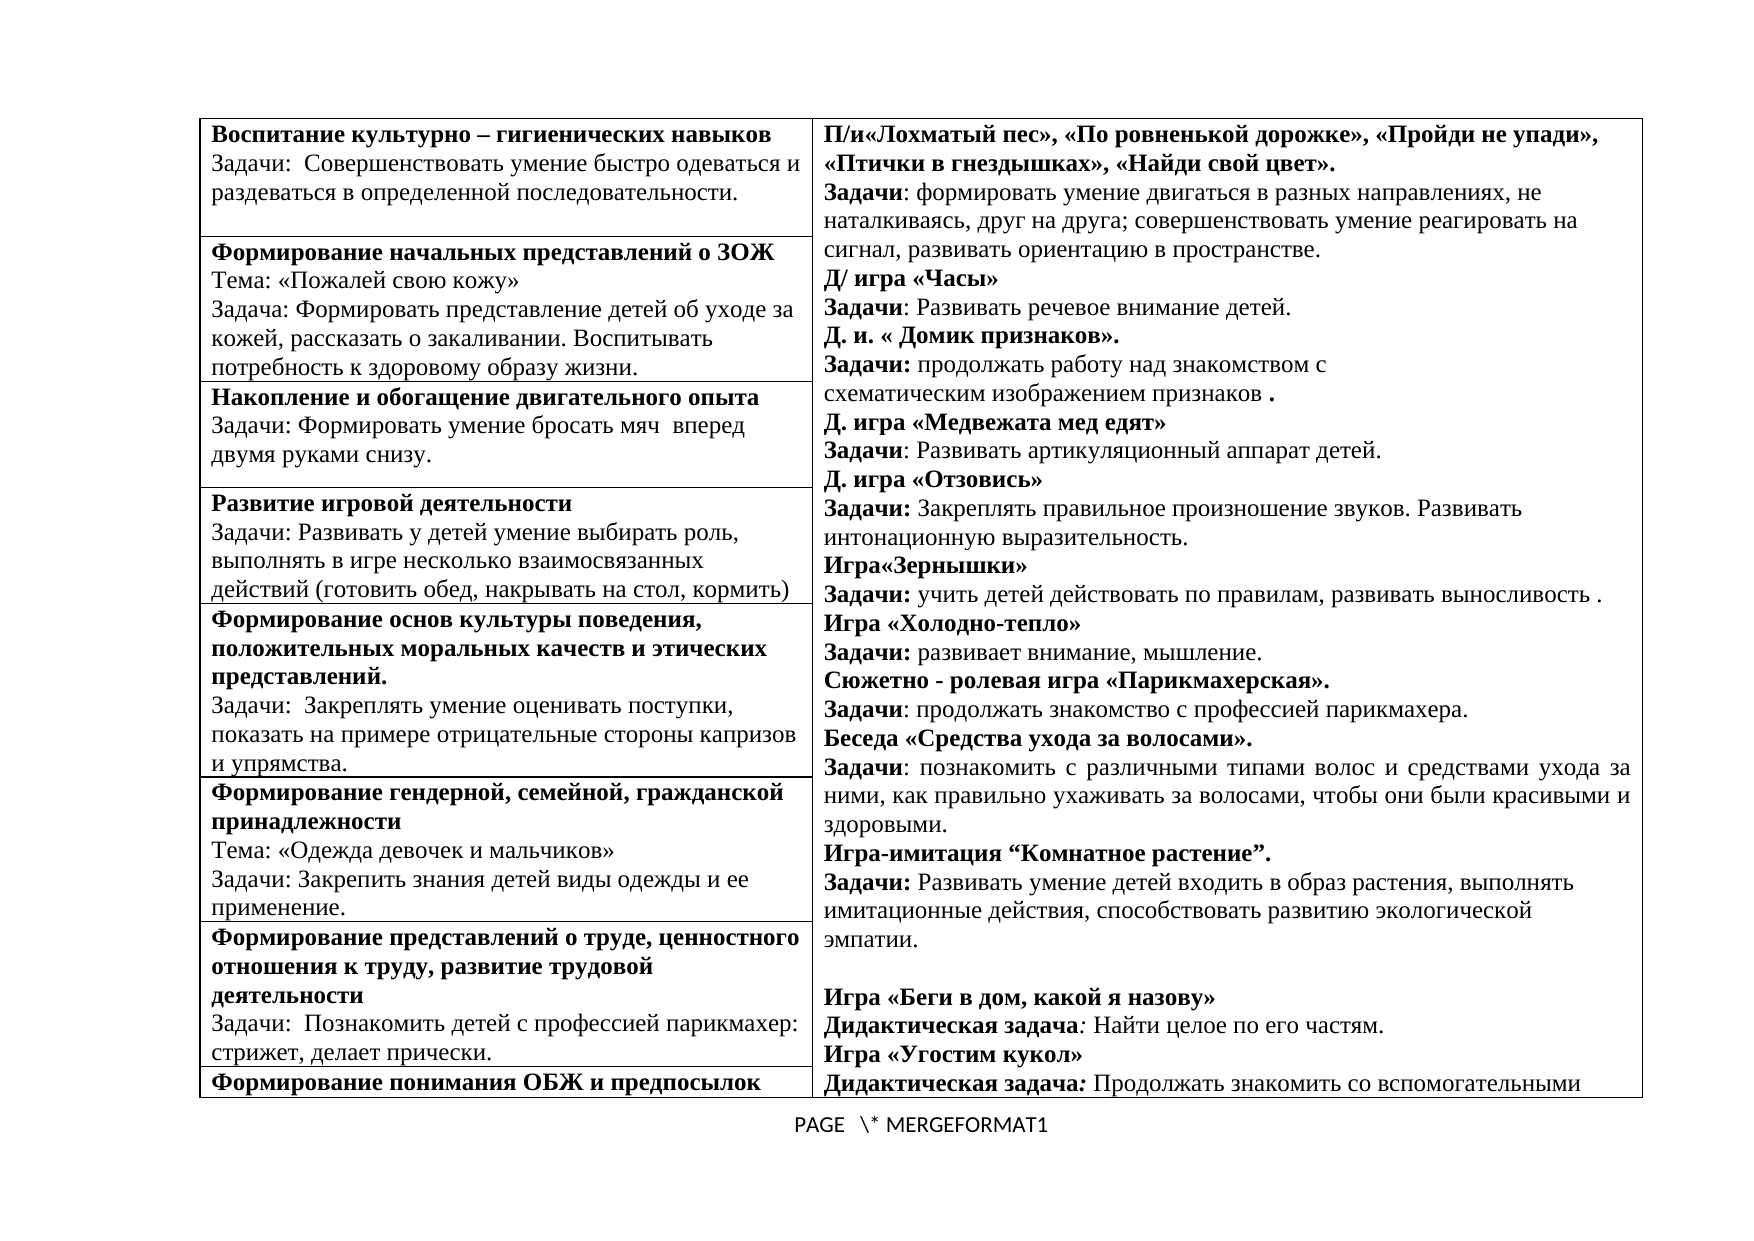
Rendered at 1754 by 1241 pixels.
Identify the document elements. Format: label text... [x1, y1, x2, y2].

table_cell Формирование гендерной, семейной, гражданской принадлежности Тема: «Одежда девочек и мальчиков» Задачи: Закрепить знания детей виды одежды и ее применение. [201, 778, 812, 921]
table_cell Формирование основ культуры поведения, положительных моральных качеств и этических представлений. Задачи: Закреплять умение оценивать поступки, показать на примере отрицательные стороны капризов и упрямства. [201, 604, 812, 776]
table_cell Воспитание культурно – гигиенических навыков Задачи: Совершенствовать умение быстро одеваться и раздеваться в определенной последовательности. [201, 119, 812, 236]
table_cell Формирование представлений о труде, ценностного отношения к труду, развитие трудовой деятельности Задачи: Познакомить детей с профессией парикмахер: стрижет, делает прически. [201, 922, 812, 1066]
table_cell Накопление и обогащение двигательного опыта Задачи: Формировать умение бросать мяч вперед двумя руками снизу. [201, 382, 812, 487]
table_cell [201, 1067, 812, 1097]
table_cell Развитие игровой деятельности Задачи: Развивать у детей умение выбирать роль, выполнять в игре несколько взаимосвязанных действий (готовить обед, накрывать на стол, кормить) [201, 488, 812, 603]
table_cell Формирование начальных представлений о ЗОЖ Тема: «Пожалей свою кожу» Задача: Формировать представление детей об уходе за кожей, рассказать о закаливании. Воспитывать потребность к здоровому образу жизни. [201, 237, 812, 381]
